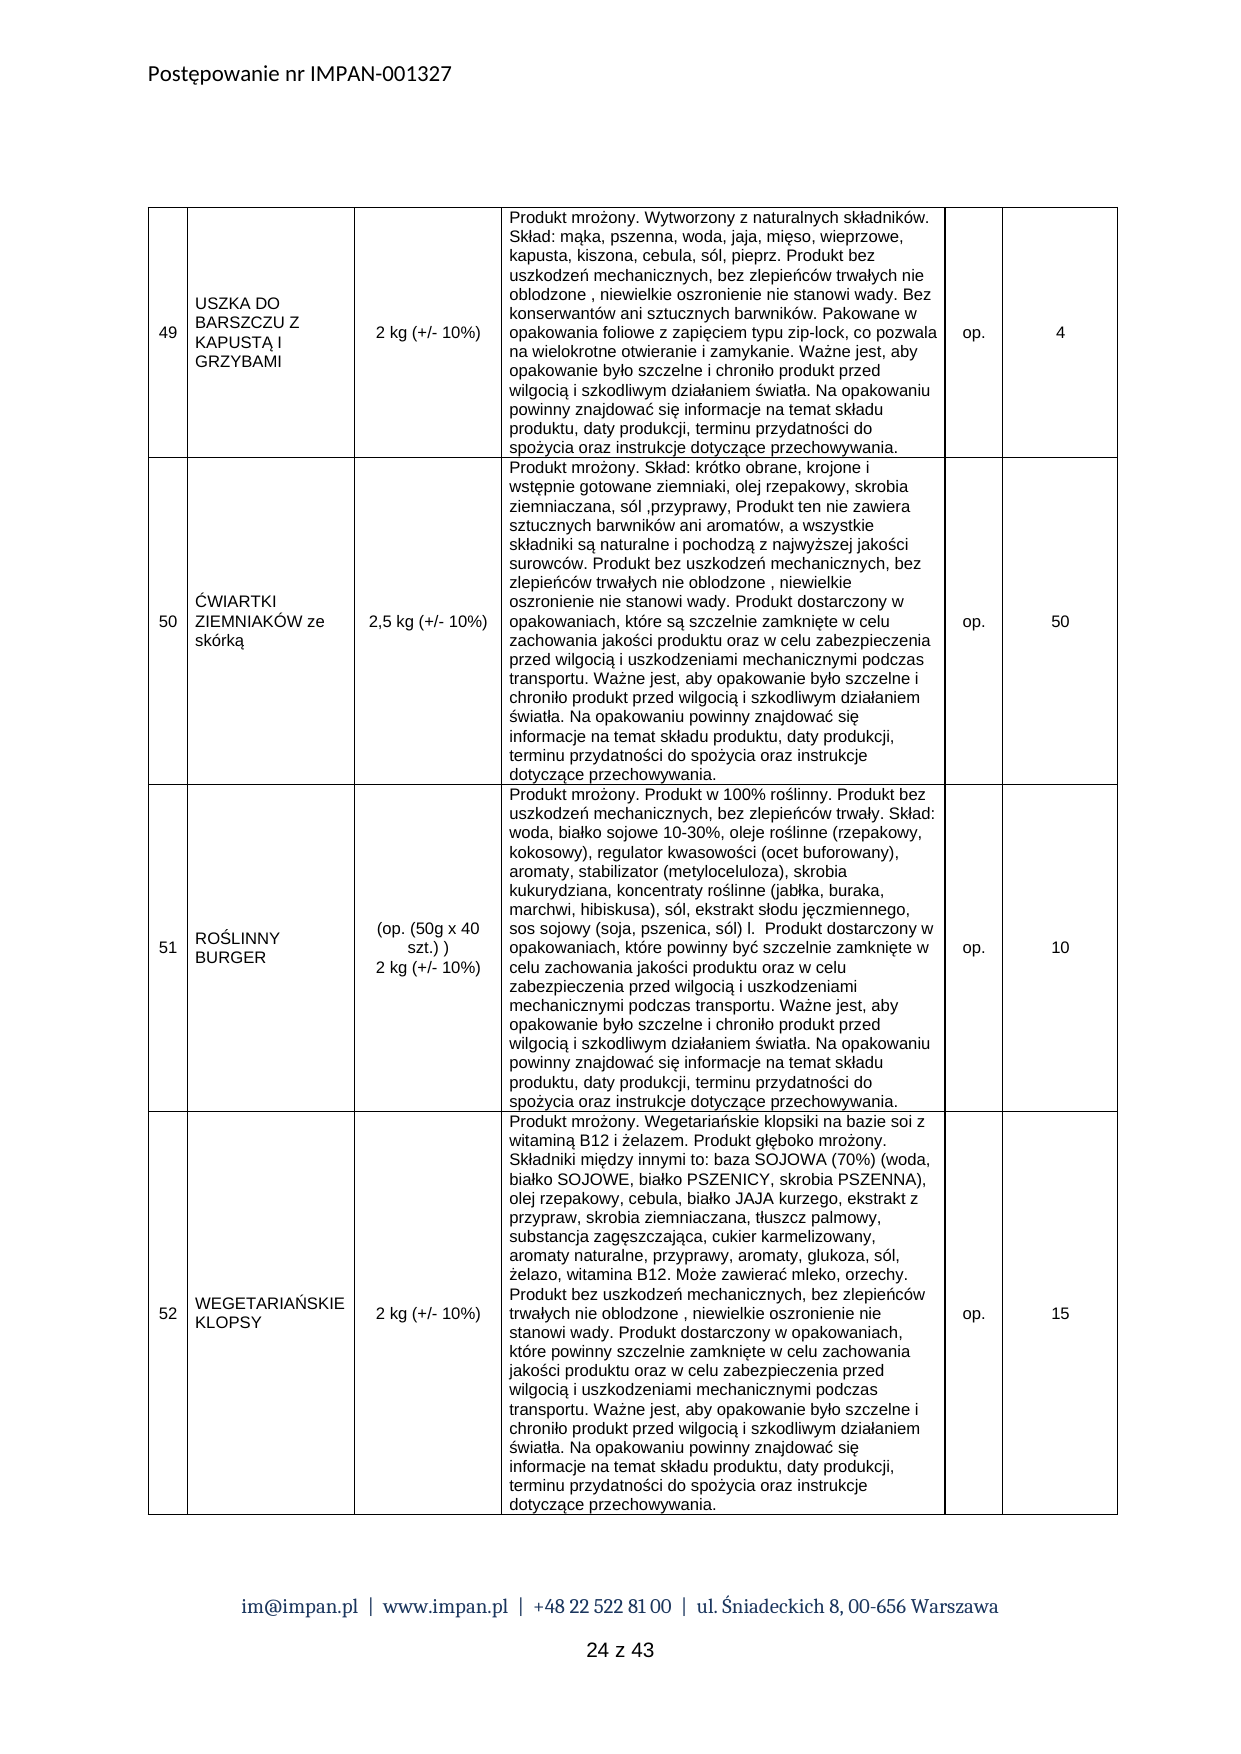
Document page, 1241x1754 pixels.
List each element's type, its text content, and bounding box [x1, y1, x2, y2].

table_cell Produkt mrożony. Skład: krótko obrane, krojone i wstępnie gotowane ziemniaki, olej rzepakowy, skrobia ziemniaczana, sól ,przyprawy, Produkt ten nie zawiera sztucznych barwników ani aromatów, a wszystkie składniki są naturalne i pochodzą z najwyższej jakości surowców. Produkt bez uszkodzeń mechanicznych, bez zlepieńców trwałych nie oblodzone , niewielkie oszronienie nie stanowi wady. Produkt dostarczony w opakowaniach, które są szczelnie zamknięte w celu zachowania jakości produktu oraz w celu zabezpieczenia przed wilgocią i uszkodzeniami mechanicznymi podczas transportu. Ważne jest, aby opakowanie było szczelne i chroniło produkt przed wilgocią i szkodliwym działaniem światła. Na opakowaniu powinny znajdować się informacje na temat składu produktu, daty produkcji, terminu przydatności do spożycia oraz instrukcje dotyczące przechowywania. [502, 458, 944, 784]
table_cell (op. (50g x 40 szt.) ) 2 kg (+/- 10%) [355, 785, 501, 1111]
table_cell 49 [149, 208, 187, 457]
table_cell 51 [149, 785, 187, 1111]
table_cell 10 [1003, 785, 1117, 1111]
table_cell 15 [1003, 1112, 1117, 1514]
table_cell ROŚLINNY BURGER [188, 785, 354, 1111]
table_cell ĆWIARTKI ZIEMNIAKÓW ze skórką [188, 458, 354, 784]
table_cell 50 [149, 458, 187, 784]
table_cell op. [946, 208, 1002, 457]
table_cell op. [946, 1112, 1002, 1514]
table_cell Produkt mrożony. Produkt w 100% roślinny. Produkt bez uszkodzeń mechanicznych, bez zlepieńców trwały. Skład: woda, białko sojowe 10-30%, oleje roślinne (rzepakowy, kokosowy), regulator kwasowości (ocet buforowany), aromaty, stabilizator (metyloceluloza), skrobia kukurydziana, koncentraty roślinne (jabłka, buraka, marchwi, hibiskusa), sól, ekstrakt słodu jęczmiennego, sos sojowy (soja, pszenica, sól) l. Produkt dostarczony w opakowaniach, które powinny być szczelnie zamknięte w celu zachowania jakości produktu oraz w celu zabezpieczenia przed wilgocią i uszkodzeniami mechanicznymi podczas transportu. Ważne jest, aby opakowanie było szczelne i chroniło produkt przed wilgocią i szkodliwym działaniem światła. Na opakowaniu powinny znajdować się informacje na temat składu produktu, daty produkcji, terminu przydatności do spożycia oraz instrukcje dotyczące przechowywania. [502, 785, 944, 1111]
table_cell 2 kg (+/- 10%) [355, 208, 501, 457]
table_cell 52 [149, 1112, 187, 1514]
table_cell Produkt mrożony. Wytworzony z naturalnych składników. Skład: mąka, pszenna, woda, jaja, mięso, wieprzowe, kapusta, kiszona, cebula, sól, pieprz. Produkt bez uszkodzeń mechanicznych, bez zlepieńców trwałych nie oblodzone , niewielkie oszronienie nie stanowi wady. Bez konserwantów ani sztucznych barwników. Pakowane w opakowania foliowe z zapięciem typu zip-lock, co pozwala na wielokrotne otwieranie i zamykanie. Ważne jest, aby opakowanie było szczelne i chroniło produkt przed wilgocią i szkodliwym działaniem światła. Na opakowaniu powinny znajdować się informacje na temat składu produktu, daty produkcji, terminu przydatności do spożycia oraz instrukcje dotyczące przechowywania. [502, 208, 944, 457]
table_cell op. [946, 785, 1002, 1111]
table_cell USZKA DO BARSZCZU Z KAPUSTĄ I GRZYBAMI [188, 208, 354, 457]
table_cell op. [946, 458, 1002, 784]
table_cell 50 [1003, 458, 1117, 784]
table_cell 2,5 kg (+/- 10%) [355, 458, 501, 784]
table_cell Produkt mrożony. Wegetariańskie klopsiki na bazie soi z witaminą B12 i żelazem. Produkt głęboko mrożony. Składniki między innymi to: baza SOJOWA (70%) (woda, białko SOJOWE, białko PSZENICY, skrobia PSZENNA), olej rzepakowy, cebula, białko JAJA kurzego, ekstrakt z przypraw, skrobia ziemniaczana, tłuszcz palmowy, substancja zagęszczająca, cukier karmelizowany, aromaty naturalne, przyprawy, aromaty, glukoza, sól, żelazo, witamina B12. Może zawierać mleko, orzechy. Produkt bez uszkodzeń mechanicznych, bez zlepieńców trwałych nie oblodzone , niewielkie oszronienie nie stanowi wady. Produkt dostarczony w opakowaniach, które powinny szczelnie zamknięte w celu zachowania jakości produktu oraz w celu zabezpieczenia przed wilgocią i uszkodzeniami mechanicznymi podczas transportu. Ważne jest, aby opakowanie było szczelne i chroniło produkt przed wilgocią i szkodliwym działaniem światła. Na opakowaniu powinny znajdować się informacje na temat składu produktu, daty produkcji, terminu przydatności do spożycia oraz instrukcje dotyczące przechowywania. [502, 1112, 944, 1514]
table_cell 2 kg (+/- 10%) [355, 1112, 501, 1514]
table_cell WEGETARIAŃSKIE KLOPSY [188, 1112, 354, 1514]
table_cell 4 [1003, 208, 1117, 457]
